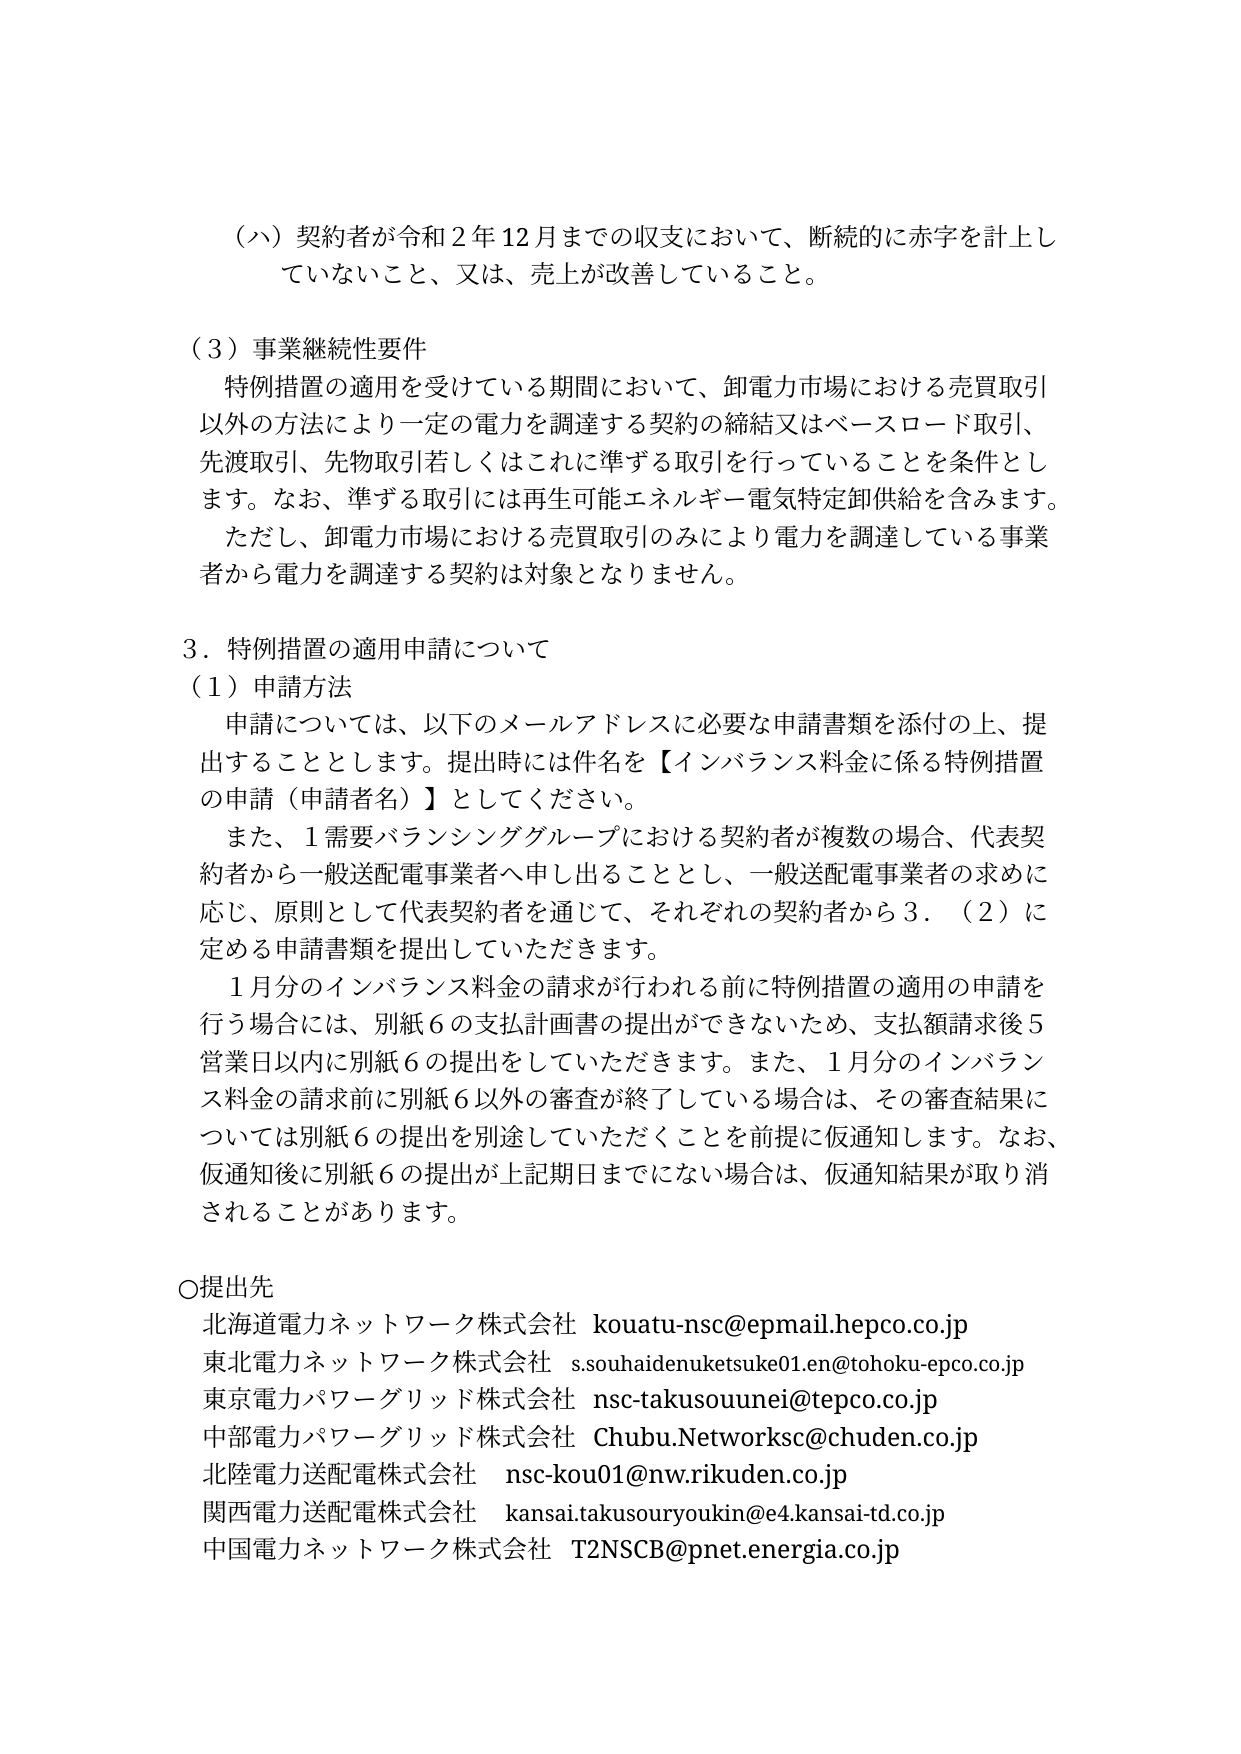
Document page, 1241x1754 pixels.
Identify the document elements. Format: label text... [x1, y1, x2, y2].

text 東北電力ネットワーク株式会社 s.souhaidenuketsuke01.en@tohoku-epco.co.jp [177, 1342, 1063, 1379]
text （３）事業継続性要件 [177, 329, 1063, 367]
text 申請については、以下のメールアドレスに必要な申請書類を添付の上、提出することとします。提出時には件名を【インバランス料金に係る特例措置の申請（申請者名）】としてください。 [199, 704, 1063, 817]
text （ハ）契約者が令和２年12月までの収支において、断続的に赤字を計上していないこと、又は、売上が改善していること。 [221, 217, 1063, 292]
text （１）申請方法 [177, 667, 1063, 704]
text 中部電力パワーグリッド株式会社 Chubu.Networksc@chuden.co.jp [177, 1417, 1063, 1454]
text 北陸電力送配電株式会社 nsc-kou01@nw.rikuden.co.jp [177, 1454, 1063, 1492]
text １月分のインバランス料金の請求が行われる前に特例措置の適用の申請を行う場合には、別紙６の支払計画書の提出ができないため、支払額請求後５営業日以内に別紙６の提出をしていただきます。また、１月分のインバランス料金の請求前に別紙６以外の審査が終了している場合は、その審査結果については別紙６の提出を別途していただくことを前提に仮通知します。なお、仮通知後に別紙６の提出が上記期日までにない場合は、仮通知結果が取り消されることがあります。 [199, 967, 1063, 1229]
text 特例措置の適用を受けている期間において、卸電力市場における売買取引以外の方法により一定の電力を調達する契約の締結又はベースロード取引、先渡取引、先物取引若しくはこれに準ずる取引を行っていることを条件とします。なお、準ずる取引には再生可能エネルギー電気特定卸供給を含みます。 [199, 367, 1063, 517]
text ３．特例措置の適用申請について [177, 629, 1063, 667]
text 北海道電力ネットワーク株式会社 kouatu-nsc@epmail.hepco.co.jp [177, 1304, 1063, 1342]
text また、１需要バランシンググループにおける契約者が複数の場合、代表契約者から一般送配電事業者へ申し出ることとし、一般送配電事業者の求めに応じ、原則として代表契約者を通じて、それぞれの契約者から３．（２）に定める申請書類を提出していただきます。 [199, 817, 1063, 967]
text 関西電力送配電株式会社 kansai.takusouryoukin@e4.kansai-td.co.jp [177, 1492, 1063, 1529]
text ただし、卸電力市場における売買取引のみにより電力を調達している事業者から電力を調達する契約は対象となりません。 [199, 517, 1063, 592]
text 中国電力ネットワーク株式会社 T2NSCB@pnet.energia.co.jp [177, 1529, 1063, 1567]
text 東京電力パワーグリッド株式会社 nsc-takusouunei@tepco.co.jp [177, 1379, 1063, 1417]
text ○提出先 [177, 1267, 1063, 1304]
